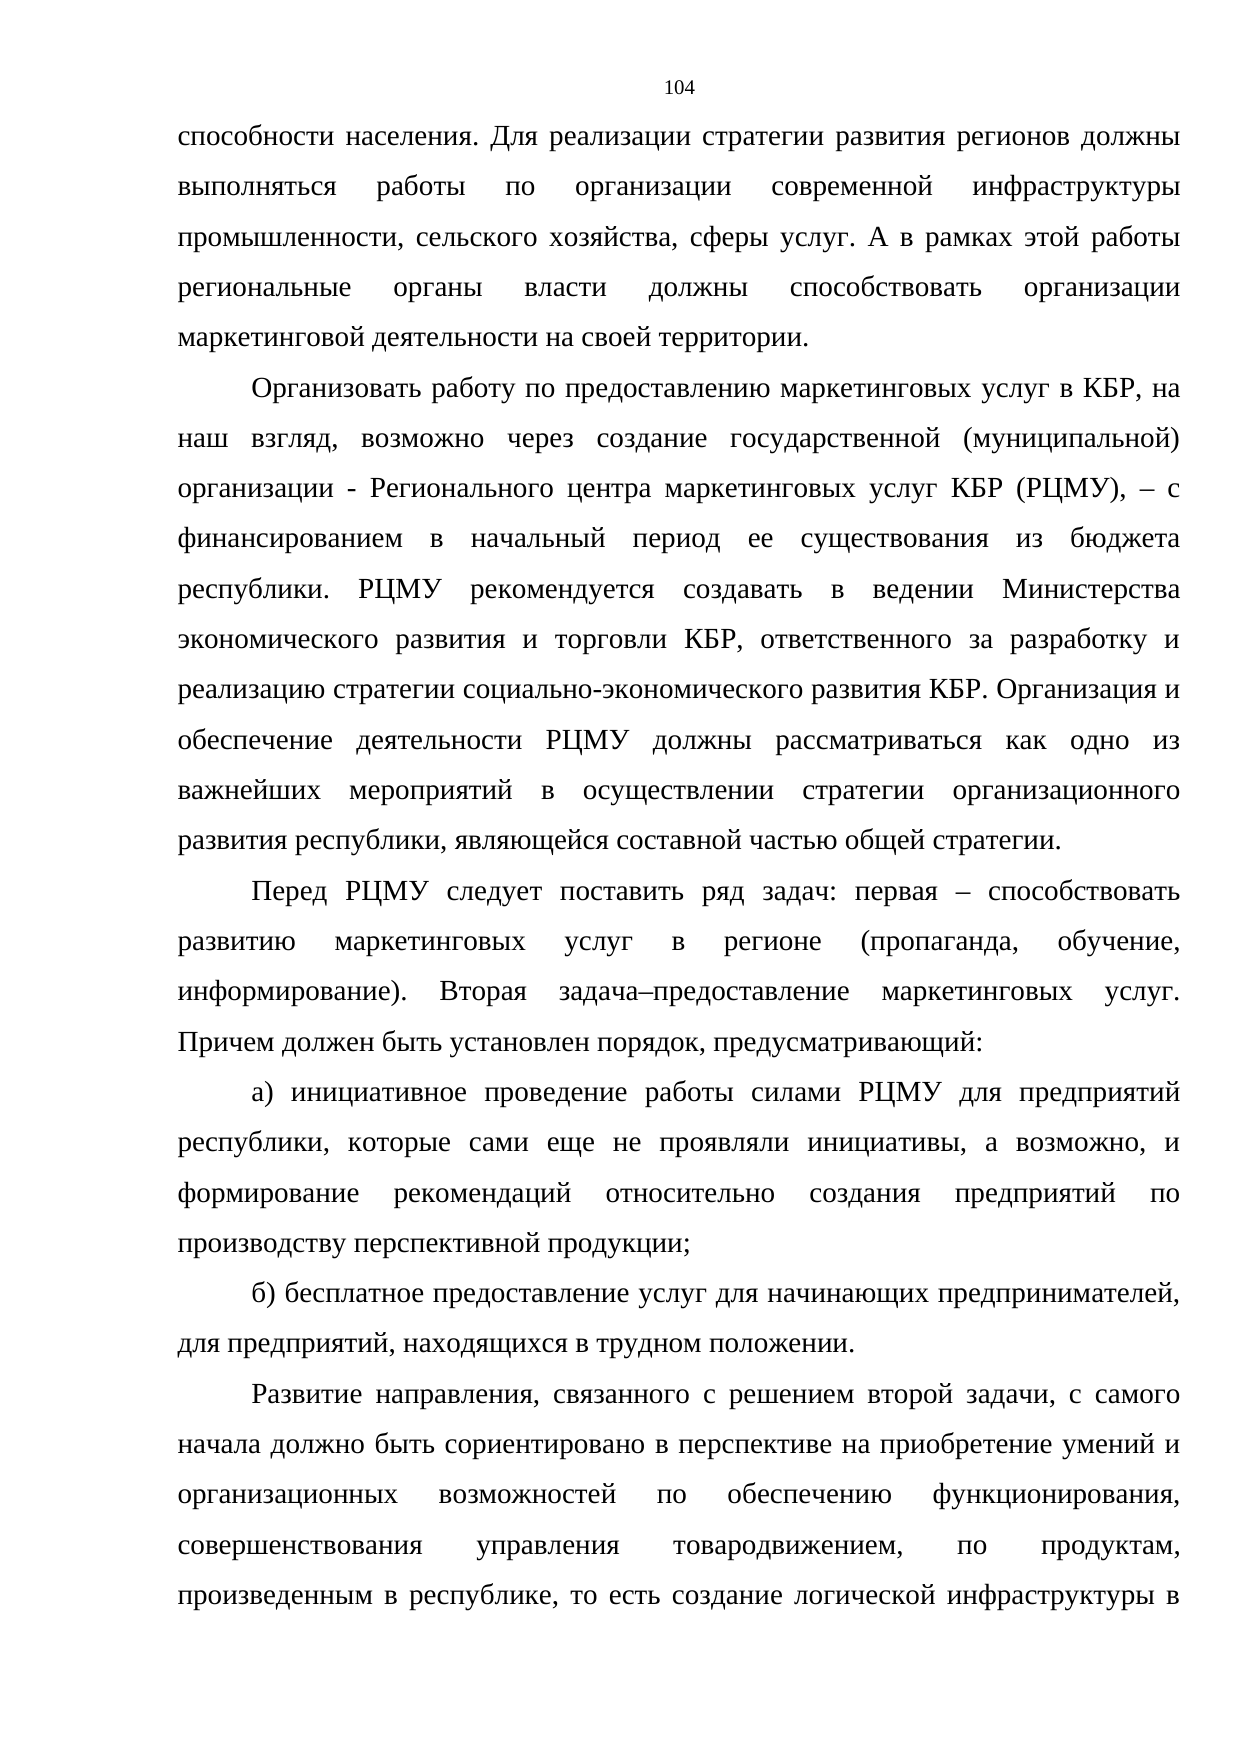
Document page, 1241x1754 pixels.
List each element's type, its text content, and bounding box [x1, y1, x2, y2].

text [177, 118, 1181, 353]
text Организовать работу по предоставлению маркетинговых услуг в КБР, на наш взгляд, возможно через создание государственной (муниципальной) организации - Регионального центра маркетинговых услуг КБР (РЦМУ), – с финансированием в начальный период ее существования из бюджета республики. РЦМУ рекомендуется создавать в ведении Министерства экономического развития и торговли КБР, ответственного за разработку и реализацию стратегии социально-экономического развития КБР. Организация и обеспечение деятельности РЦМУ должны рассматриваться как одно из важнейших мероприятий в осуществлении стратегии организационного развития республики, являющейся составной частью общей стратегии. [177, 370, 1181, 856]
text Перед РЦМУ следует поставить ряд задач: первая – способствовать развитию маркетинговых услуг в регионе (пропаганда, обучение, информирование). Вторая задача–предоставление маркетинговых услуг. Причем должен быть установлен порядок, предусматривающий: [177, 873, 1181, 1057]
text б) бесплатное предоставление услуг для начинающих предпринимателей, для предприятий, находящихся в трудном положении. [177, 1275, 1181, 1359]
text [177, 1376, 1181, 1611]
text а) инициативное проведение работы силами РЦМУ для предприятий республики, которые сами еще не проявляли инициативы, а возможно, и формирование рекомендаций относительно создания предприятий по производству перспективной продукции; [177, 1074, 1181, 1258]
